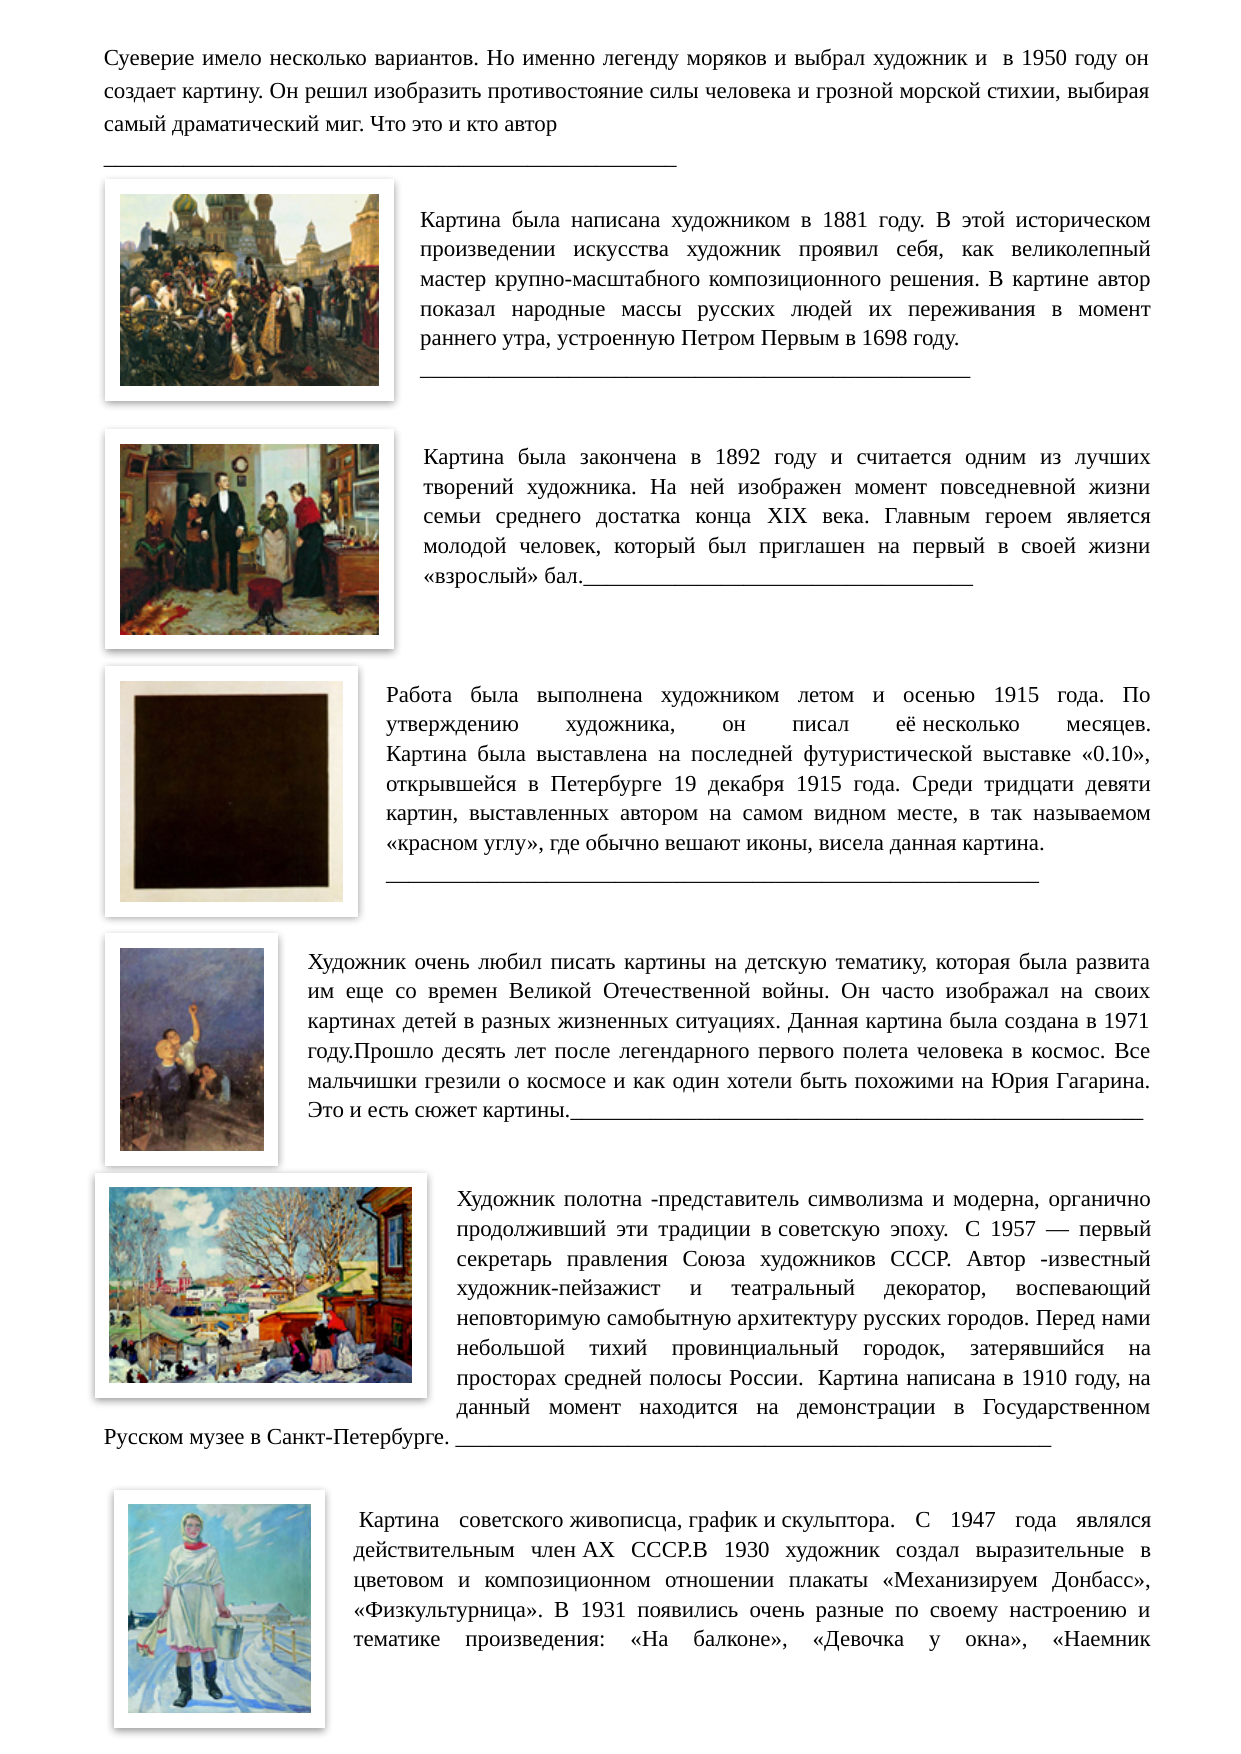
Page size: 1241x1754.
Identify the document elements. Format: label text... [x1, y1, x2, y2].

text ________________________________________________ [400, 354, 1152, 381]
text _________________________________________________________ [364, 859, 1152, 885]
picture [109, 1187, 412, 1383]
text Художник очень любил писать картины на детскую тематику, которая была развита им еще со времен Великой Отечественной войны. Он часто изображал на своих картинах детей в разных жизненных ситуациях. Данная картина была создана в 1971 году.Прошло десять лет после легендарного первого полета человека в космос. Все мальчишки грезили о космосе и как один хотели быть похожими на Юрия Гагарина. Это и есть сюжет картины.__________________________________________________ [284, 948, 1152, 1123]
picture [120, 681, 343, 902]
picture [120, 948, 264, 1151]
picture [128, 1504, 311, 1713]
text Картина была закончена в 1892 году и считается одним из лучших творений художника. На ней изображен момент повседневной жизни семьи среднего достатка конца XIX века. Главным героем является молодой человек, который был приглашен на первый в своей жизни «взрослый» бал.__________________________________ [400, 443, 1152, 588]
picture [120, 194, 379, 386]
text __________________________________________________ [103, 143, 1152, 169]
picture [120, 444, 379, 635]
text Художник полотна -представитель символизма и модерна, органично продолживший эти традиции в советскую эпоху. С 1957 — первый секретарь правления Союза художников СССР. Автор -известный художник-пейзажист и театральный декоратор, воспевающий неповторимую самобытную архитектуру русских городов. Перед нами небольшой тихий провинциальный городок, затерявшийся на просторах средней полосы России. Картина написана в 1910 году, на данный момент находится на демонстрации в Государственном Русском музее в Санкт-Петербурге. ____________________________________________________ [103, 1185, 1152, 1449]
text Работа была выполнена художником летом и осенью 1915 года. По утверждению художника, он писал её несколько месяцев. Картина была выставлена на последней футуристической выставке «0.10», открывшейся в Петербурге 19 декабря 1915 года. Среди тридцати девяти картин, выставленных автором на самом видном месте, в так называемом «красном углу», где обычно вешают иконы, висела данная картина. [364, 681, 1152, 856]
text Картина была написана художником в 1881 году. В этой историческом произведении искусства художник проявил себя, как великолепный мастер крупно-масштабного композиционного решения. В картине автор показал народные массы русских людей их переживания в момент раннего утра, устроенную Петром Первым в 1698 году. [400, 206, 1152, 351]
